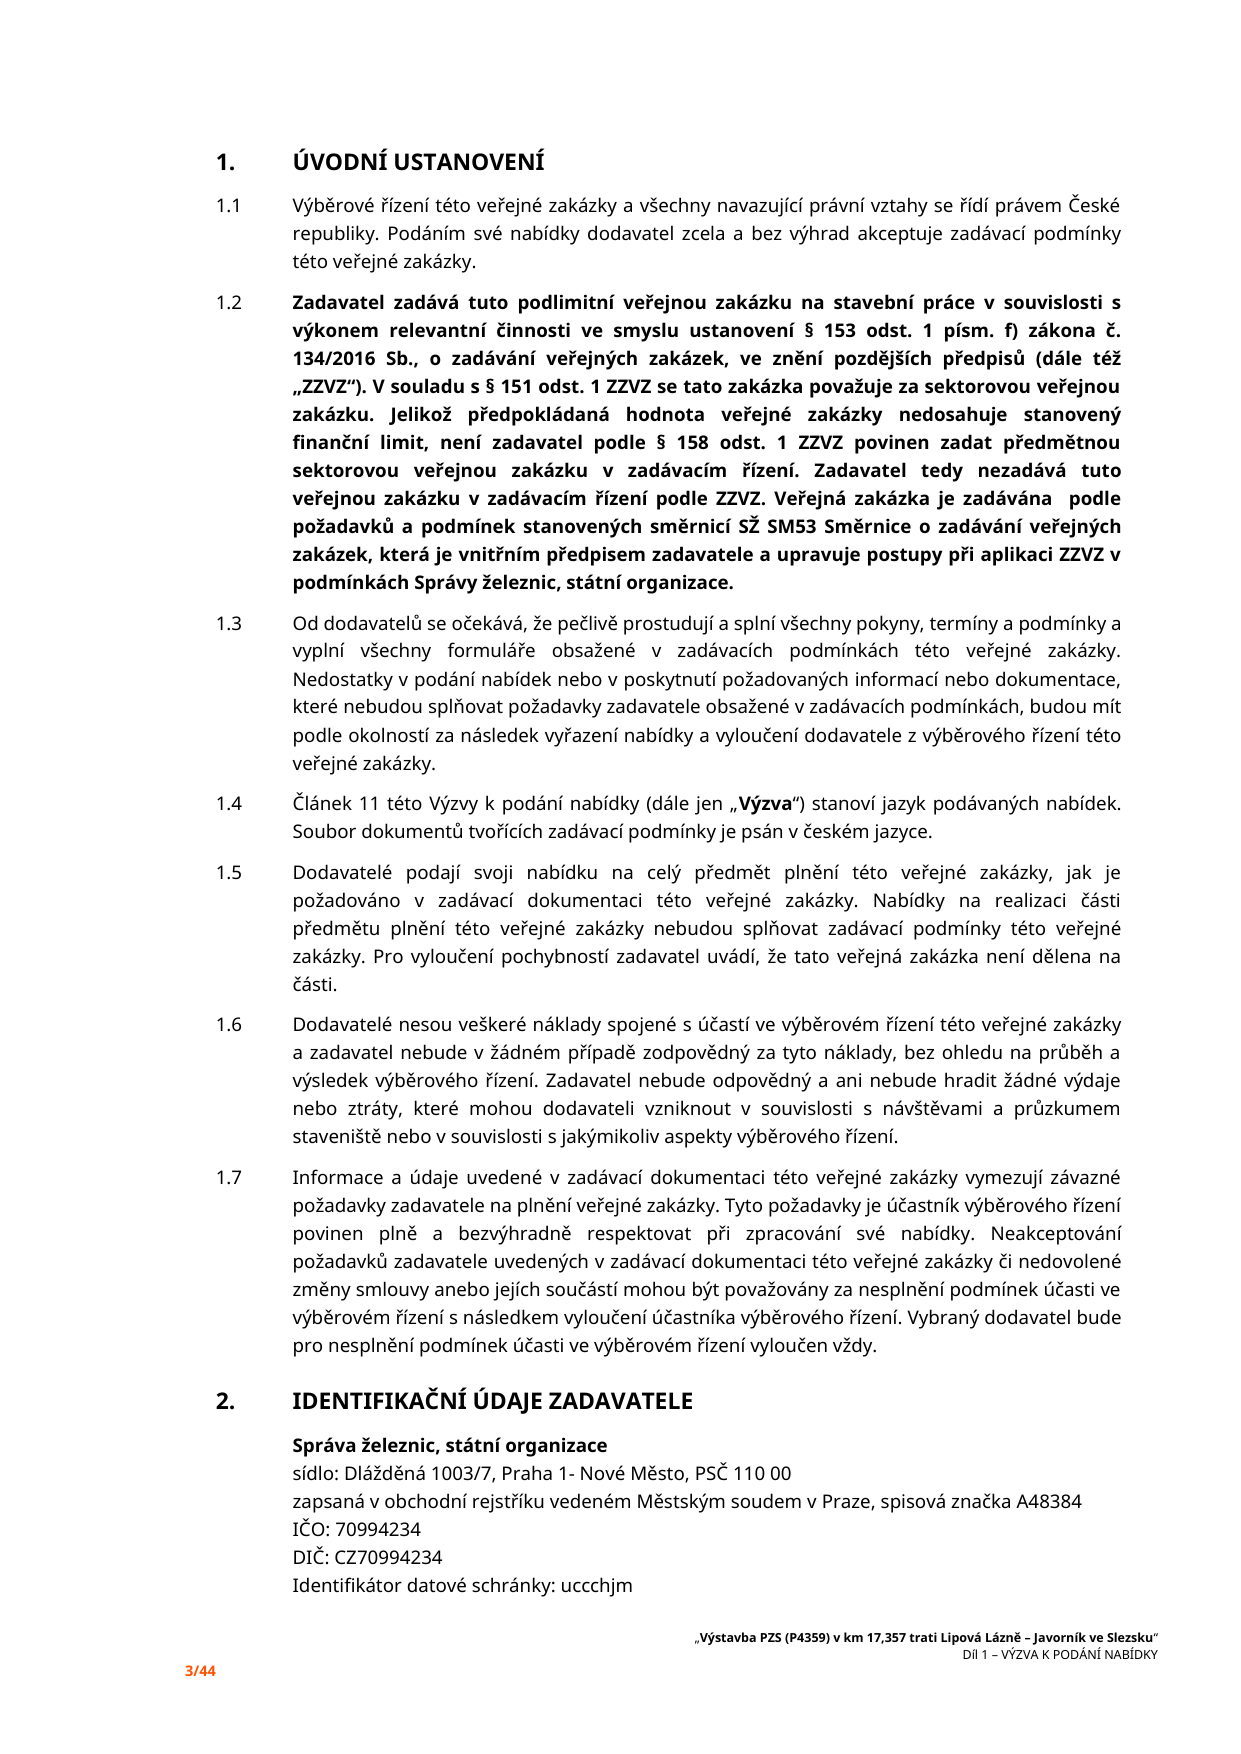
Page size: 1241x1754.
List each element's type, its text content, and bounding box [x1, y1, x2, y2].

text Dodavatelé nesou veškeré náklady spojené s účastí ve výběrovém řízení této veřejné zakázky a zadavatel nebude v žádném případě zodpovědný za tyto náklady, bez ohledu na průběh a výsledek výběrového řízení. Zadavatel nebude odpovědný a ani nebude hradit žádné výdaje nebo ztráty, které mohou dodavateli vzniknout v souvislosti s návštěvami a průzkumem staveniště nebo v souvislosti s jakýmikoliv aspekty výběrového řízení. [216, 1012, 1122, 1149]
text Správa železnic, státní organizace [292, 1432, 1122, 1458]
text Identifikátor datové schránky: uccchjm [292, 1572, 1122, 1598]
text sídlo: Dlážděná 1003/7, Praha 1- Nové Město, PSČ 110 00 [292, 1460, 1122, 1486]
text Dodavatelé podají svoji nabídku na celý předmět plnění této veřejné zakázky, jak je požadováno v zadávací dokumentaci této veřejné zakázky. Nabídky na realizaci části předmětu plnění této veřejné zakázky nebudou splňovat zadávací podmínky této veřejné zakázky. Pro vyloučení pochybností zadavatel uvádí, že tato veřejná zakázka není dělena na části. [216, 859, 1122, 997]
text Informace a údaje uvedené v zadávací dokumentaci této veřejné zakázky vymezují závazné požadavky zadavatele na plnění veřejné zakázky. Tyto požadavky je účastník výběrového řízení povinen plně a bezvýhradně respektovat při zpracování své nabídky. Neakceptování požadavků zadavatele uvedených v zadávací dokumentaci této veřejné zakázky či nedovolené změny smlouvy anebo jejích součástí mohou být považovány za nesplnění podmínek účasti ve výběrovém řízení s následkem vyloučení účastníka výběrového řízení. Vybraný dodavatel bude pro nesplnění podmínek účasti ve výběrovém řízení vyloučen vždy. [216, 1164, 1122, 1358]
text Článek 11 této Výzvy k podání nabídky (dále jen „Výzva“) stanoví jazyk podávaných nabídek. Soubor dokumentů tvořících zadávací podmínky je psán v českém jazyce. [216, 790, 1122, 844]
text zapsaná v obchodní rejstříku vedeném Městským soudem v Praze, spisová značka A48384 [292, 1488, 1122, 1514]
text Výběrové řízení této veřejné zakázky a všechny navazující právní vztahy se řídí právem České republiky. Podáním své nabídky dodavatel zcela a bez výhrad akceptuje zadávací podmínky této veřejné zakázky. [216, 192, 1122, 274]
text IČO: 70994234 [292, 1516, 1122, 1542]
text ÚVODNÍ USTANOVENÍ [216, 146, 1122, 177]
text Od dodavatelů se očekává, že pečlivě prostudují a splní všechny pokyny, termíny a podmínky a vyplní všechny formuláře obsažené v zadávacích podmínkách této veřejné zakázky. Nedostatky v podání nabídek nebo v poskytnutí požadovaných informací nebo dokumentace, které nebudou splňovat požadavky zadavatele obsažené v zadávacích podmínkách, budou mít podle okolností za následek vyřazení nabídky a vyloučení dodavatele z výběrového řízení této veřejné zakázky. [216, 610, 1122, 775]
text DIČ: CZ70994234 [292, 1544, 1122, 1570]
text Zadavatel zadává tuto podlimitní veřejnou zakázku na stavební práce v souvislosti s výkonem relevantní činnosti ve smyslu ustanovení § 153 odst. 1 písm. f) zákona č. 134/2016 Sb., o zadávání veřejných zakázek, ve znění pozdějších předpisů (dále též „ZZVZ“). V souladu s § 151 odst. 1 ZZVZ se tato zakázka považuje za sektorovou veřejnou zakázku. Jelikož předpokládaná hodnota veřejné zakázky nedosahuje stanovený finanční limit, není zadavatel podle § 158 odst. 1 ZZVZ povinen zadat předmětnou sektorovou veřejnou zakázku v zadávacím řízení. Zadavatel tedy nezadává tuto veřejnou zakázku v zadávacím řízení podle ZZVZ. Veřejná zakázka je zadávána podle požadavků a podmínek stanovených směrnicí SŽ SM53 Směrnice o zadávání veřejných zakázek, která je vnitřním předpisem zadavatele a upravuje postupy při aplikaci ZZVZ v podmínkách Správy železnic, státní organizace. [216, 289, 1122, 595]
text IDENTIFIKAČNÍ ÚDAJE ZADAVATELE [216, 1385, 1122, 1417]
